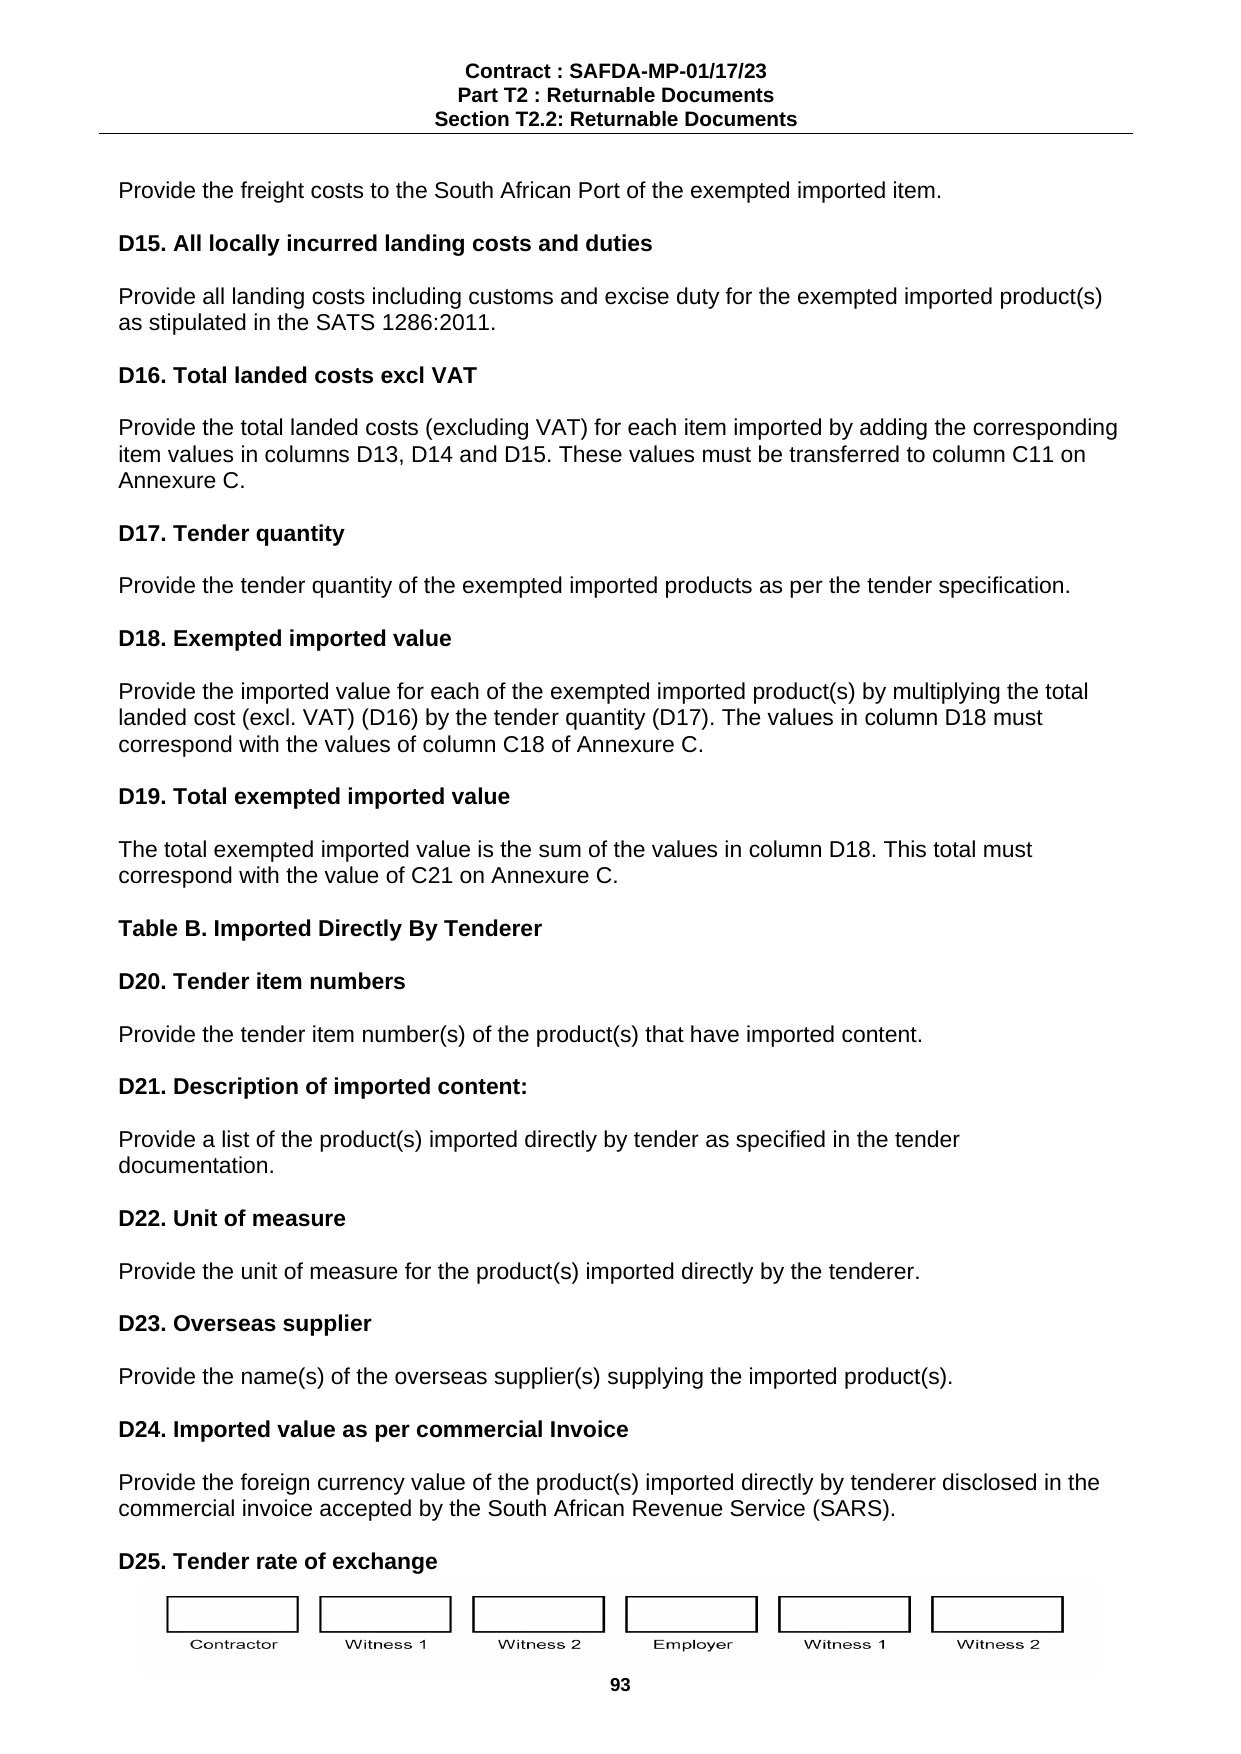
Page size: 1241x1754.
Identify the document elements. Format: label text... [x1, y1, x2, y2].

text D19. Total exempted imported value [118, 783, 1122, 810]
text Provide the name(s) of the overseas supplier(s) supplying the imported product(s). [118, 1363, 1122, 1389]
text D20. Tender item numbers [118, 968, 1122, 994]
text Provide the freight costs to the South African Port of the exempted imported item. [118, 177, 1122, 203]
text Table B. Imported Directly By Tenderer [118, 915, 1122, 941]
text Provide the total landed costs (excluding VAT) for each item imported by adding the corresponding item values in columns D13, D14 and D15. These values must be transferred to column C11 on Annexure C. [118, 414, 1122, 493]
text D21. Description of imported content: [118, 1073, 1122, 1099]
text Provide the unit of measure for the product(s) imported directly by the tenderer. [118, 1258, 1122, 1284]
text D17. Tender quantity [118, 520, 1122, 546]
text D23. Overseas supplier [118, 1310, 1122, 1337]
text Provide the tender item number(s) of the product(s) that have imported content. [118, 1021, 1122, 1047]
text Provide a list of the product(s) imported directly by tender as specified in the tender documentation. [118, 1126, 1122, 1179]
text The total exempted imported value is the sum of the values in column D18. This total must correspond with the value of C21 on Annexure C. [118, 836, 1122, 889]
text D16. Total landed costs excl VAT [118, 362, 1122, 388]
text Provide all landing costs including customs and excise duty for the exempted imported product(s) as stipulated in the SATS 1286:2011. [118, 283, 1122, 335]
text D15. All locally incurred landing costs and duties [118, 230, 1122, 256]
text Provide the imported value for each of the exempted imported product(s) by multiplying the total landed cost (excl. VAT) (D16) by the tender quantity (D17). The values in column D18 must correspond with the values of column C18 of Annexure C. [118, 678, 1122, 757]
text D24. Imported value as per commercial Invoice [118, 1416, 1122, 1442]
text D18. Exempted imported value [118, 625, 1122, 652]
picture [138, 1578, 1103, 1674]
text D22. Unit of measure [118, 1205, 1122, 1231]
text Provide the tender quantity of the exempted imported products as per the tender specification. [118, 572, 1122, 599]
text D25. Tender rate of exchange [118, 1548, 1122, 1574]
text Provide the foreign currency value of the product(s) imported directly by tenderer disclosed in the commercial invoice accepted by the South African Revenue Service (SARS). [118, 1468, 1122, 1521]
